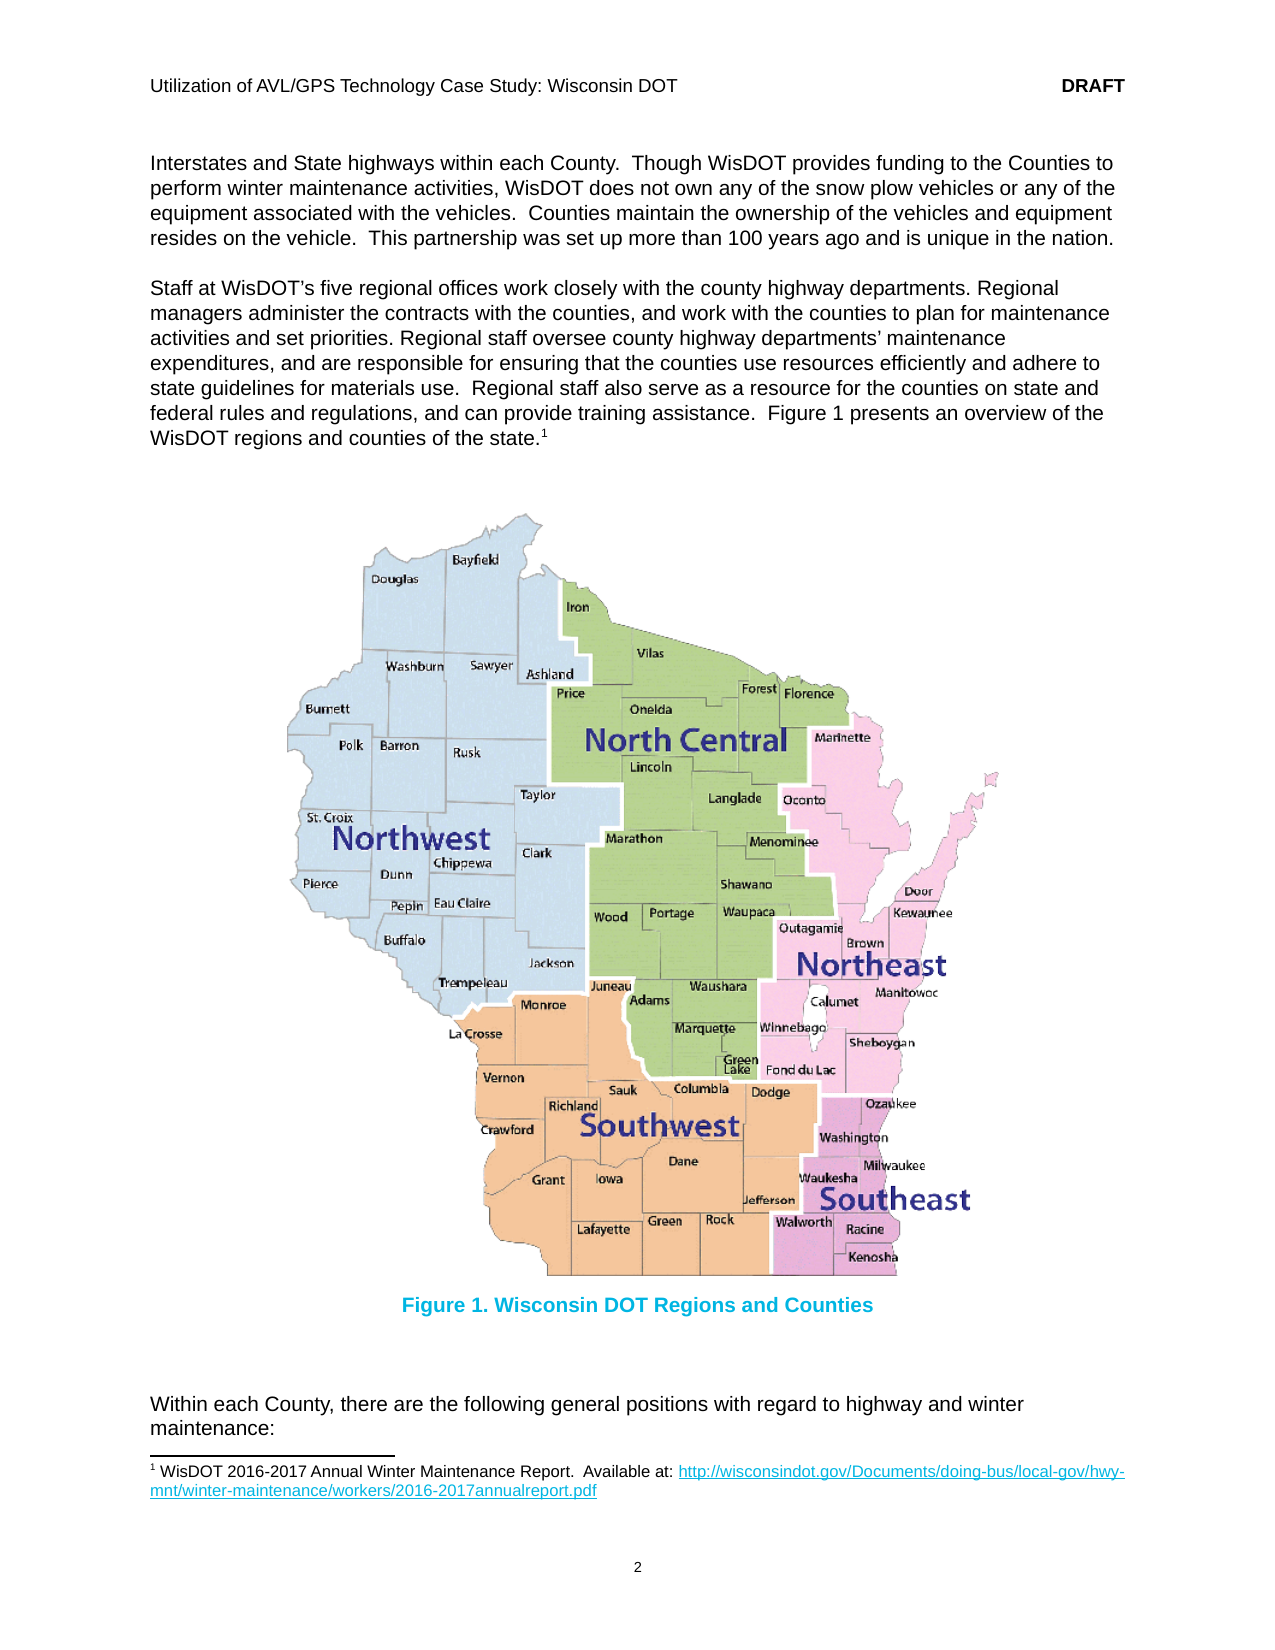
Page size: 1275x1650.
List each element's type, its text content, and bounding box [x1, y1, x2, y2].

text Figure 1. Wisconsin DOT Regions and Counties [150, 1292, 1125, 1316]
text Staff at WisDOT’s five regional offices work closely with the county highway departments. Regional managers administer the contracts with the counties, and work with the counties to plan for maintenance activities and set priorities. Regional staff oversee county highway departments’ maintenance expenditures, and are responsible for ensuring that the counties use resources efficiently and adhere to state guidelines for materials use. Regional staff also serve as a resource for the counties on state and federal rules and regulations, and can provide training assistance. Figure 1 presents an overview of the WisDOT regions and counties of the state. [150, 275, 1125, 450]
picture [268, 500, 1007, 1280]
text Within each County, there are the following general positions with regard to highway and winter maintenance: [150, 1391, 1125, 1439]
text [150, 150, 1125, 250]
